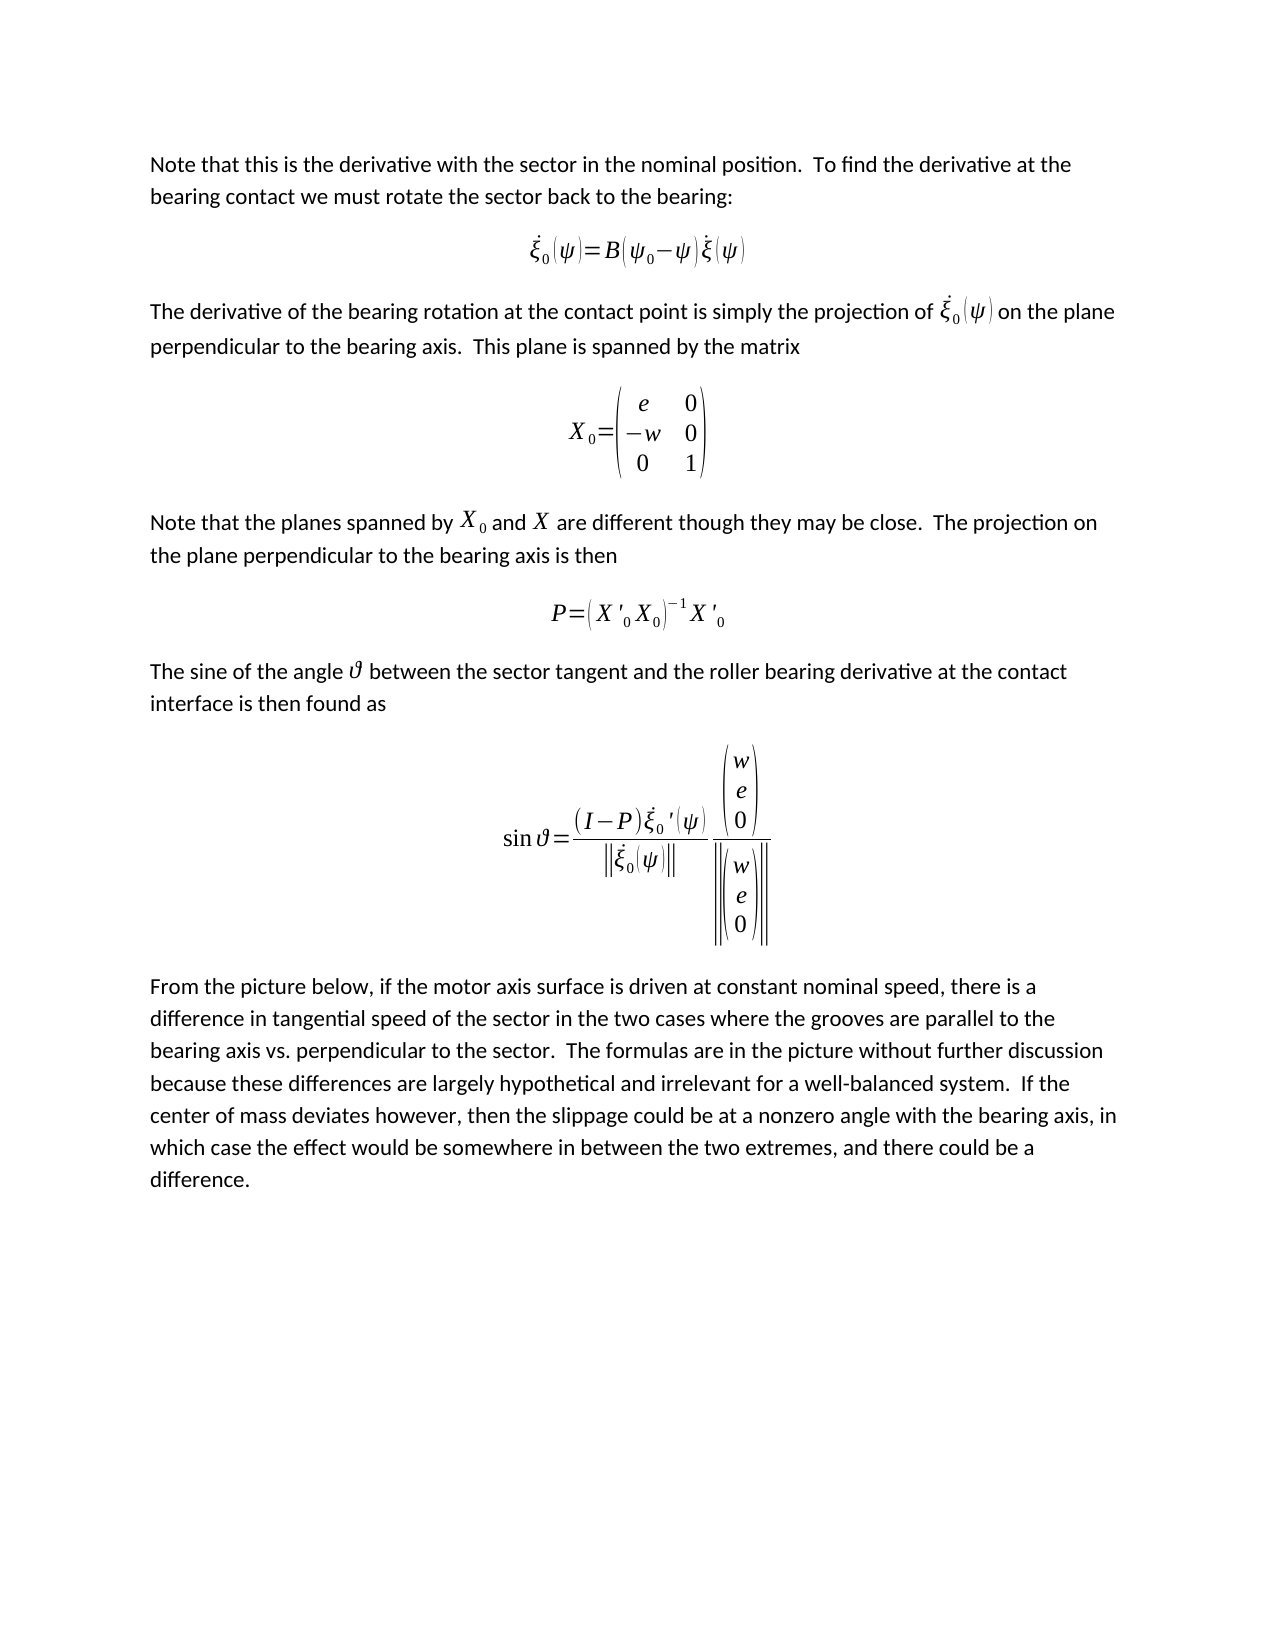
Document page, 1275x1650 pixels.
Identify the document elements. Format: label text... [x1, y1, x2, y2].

text The derivative of the bearing rotation at the contact point is simply the projection of on the plane perpendicular to the bearing axis. This plane is spanned by the matrix [150, 295, 1125, 360]
text From the picture below, if the motor axis surface is driven at constant nominal speed, there is a difference in tangential speed of the sector in the two cases where the grooves are parallel to the bearing axis vs. perpendicular to the sector. The formulas are in the picture without further discussion because these differences are largely hypothetical and irrelevant for a well-balanced system. If the center of mass deviates however, then the slippage could be at a nonzero angle with the bearing axis, in which case the effect would be somewhere in between the two extremes, and there could be a difference. [150, 972, 1125, 1193]
text Note that this is the derivative with the sector in the nominal position. To find the derivative at the bearing contact we must rotate the sector back to the bearing: [150, 150, 1125, 210]
text The sine of the angle between the sector tangent and the roller bearing derivative at the contact interface is then found as [150, 657, 1125, 717]
text Note that the planes spanned by and are different though they may be close. The projection on the plane perpendicular to the bearing axis is then [150, 506, 1125, 569]
